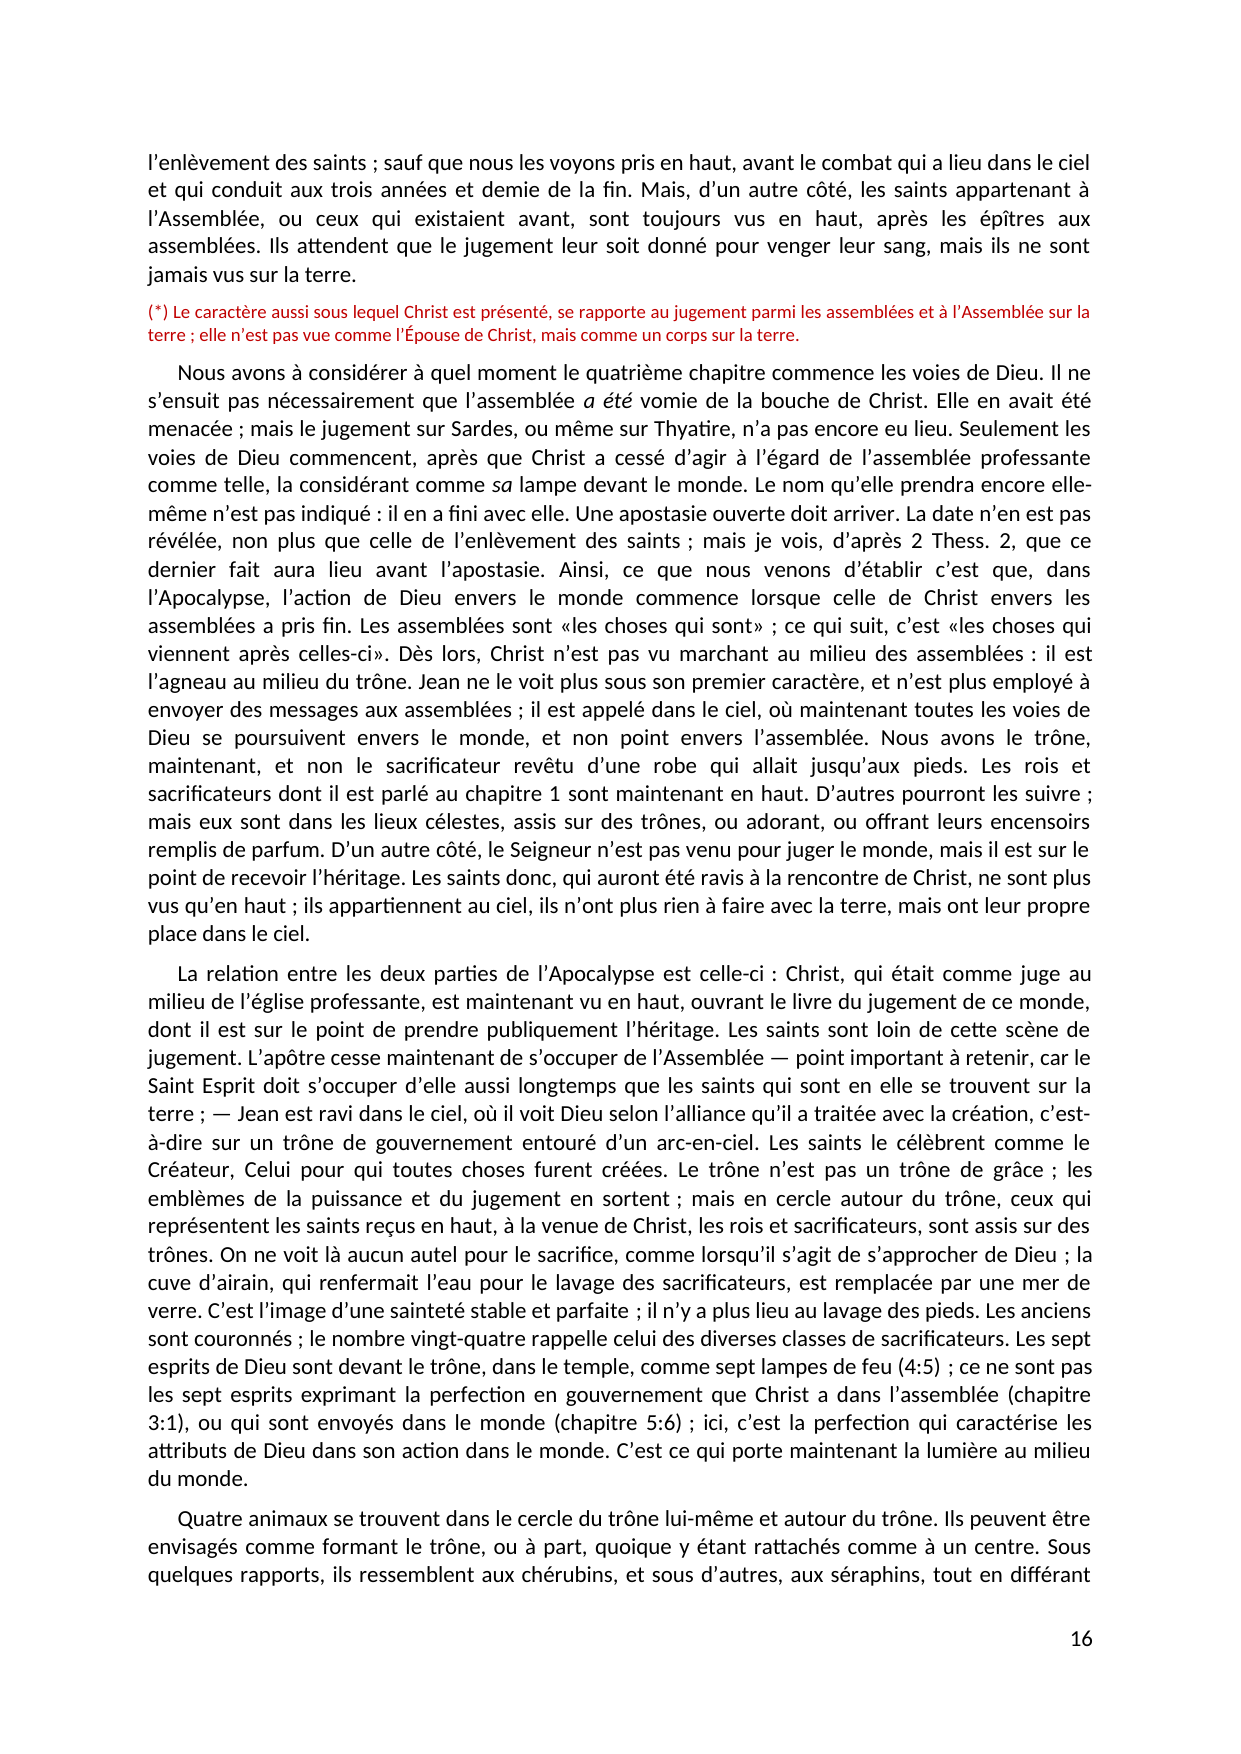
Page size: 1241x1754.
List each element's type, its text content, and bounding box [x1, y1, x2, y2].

text (*) Le caractère aussi sous lequel Christ est présenté, se rapporte au jugement parmi les assemblées et à l’Assemblée sur la terre ; elle n’est pas vue comme l’Épouse de Christ, mais comme un corps sur la terre. [148, 300, 1093, 346]
text La relation entre les deux parties de l’Apocalypse est celle-ci : Christ, qui était comme juge au milieu de l’église professante, est maintenant vu en haut, ouvrant le livre du jugement de ce monde, dont il est sur le point de prendre publiquement l’héritage. Les saints sont loin de cette scène de jugement. L’apôtre cesse maintenant de s’occuper de l’Assemblée — point important à retenir, car le Saint Esprit doit s’occuper d’elle aussi longtemps que les saints qui sont en elle se trouvent sur la terre ; — Jean est ravi dans le ciel, où il voit Dieu selon l’alliance qu’il a traitée avec la création, c’est-à-dire sur un trône de gouvernement entouré d’un arc-en-ciel. Les saints le célèbrent comme le Créateur, Celui pour qui toutes choses furent créées. Le trône n’est pas un trône de grâce ; les emblèmes de la puissance et du jugement en sortent ; mais en cercle autour du trône, ceux qui représentent les saints reçus en haut, à la venue de Christ, les rois et sacrificateurs, sont assis sur des trônes. On ne voit là aucun autel pour le sacrifice, comme lorsqu’il s’agit de s’approcher de Dieu ; la cuve d’airain, qui renfermait l’eau pour le lavage des sacrificateurs, est remplacée par une mer de verre. C’est l’image d’une sainteté stable et parfaite ; il n’y a plus lieu au lavage des pieds. Les anciens sont couronnés ; le nombre vingt-quatre rappelle celui des diverses classes de sacrificateurs. Les sept esprits de Dieu sont devant le trône, dans le temple, comme sept lampes de feu (4:5) ; ce ne sont pas les sept esprits exprimant la perfection en gouvernement que Christ a dans l’assemblée (chapitre 3:1), ou qui sont envoyés dans le monde (chapitre 5:6) ; ici, c’est la perfection qui caractérise les attributs de Dieu dans son action dans le monde. C’est ce qui porte maintenant la lumière au milieu du monde. [148, 959, 1093, 1492]
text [148, 148, 1093, 288]
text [148, 1504, 1093, 1588]
text Nous avons à considérer à quel moment le quatrième chapitre commence les voies de Dieu. Il ne s’ensuit pas nécessairement que l’assemblée a été vomie de la bouche de Christ. Elle en avait été menacée ; mais le jugement sur Sardes, ou même sur Thyatire, n’a pas encore eu lieu. Seulement les voies de Dieu commencent, après que Christ a cessé d’agir à l’égard de l’assemblée professante comme telle, la considérant comme sa lampe devant le monde. Le nom qu’elle prendra encore elle-même n’est pas indiqué : il en a fini avec elle. Une apostasie ouverte doit arriver. La date n’en est pas révélée, non plus que celle de l’enlèvement des saints ; mais je vois, d’après 2 Thess. 2, que ce dernier fait aura lieu avant l’apostasie. Ainsi, ce que nous venons d’établir c’est que, dans l’Apocalypse, l’action de Dieu envers le monde commence lorsque celle de Christ envers les assemblées a pris fin. Les assemblées sont «les choses qui sont» ; ce qui suit, c’est «les choses qui viennent après celles-ci». Dès lors, Christ n’est pas vu marchant au milieu des assemblées : il est l’agneau au milieu du trône. Jean ne le voit plus sous son premier caractère, et n’est plus employé à envoyer des messages aux assemblées ; il est appelé dans le ciel, où maintenant toutes les voies de Dieu se poursuivent envers le monde, et non point envers l’assemblée. Nous avons le trône, maintenant, et non le sacrificateur revêtu d’une robe qui allait jusqu’aux pieds. Les rois et sacrificateurs dont il est parlé au chapitre 1 sont maintenant en haut. D’autres pourront les suivre ; mais eux sont dans les lieux célestes, assis sur des trônes, ou adorant, ou offrant leurs encensoirs remplis de parfum. D’un autre côté, le Seigneur n’est pas venu pour juger le monde, mais il est sur le point de recevoir l’héritage. Les saints donc, qui auront été ravis à la rencontre de Christ, ne sont plus vus qu’en haut ; ils appartiennent au ciel, ils n’ont plus rien à faire avec la terre, mais ont leur propre place dans le ciel. [148, 358, 1093, 947]
